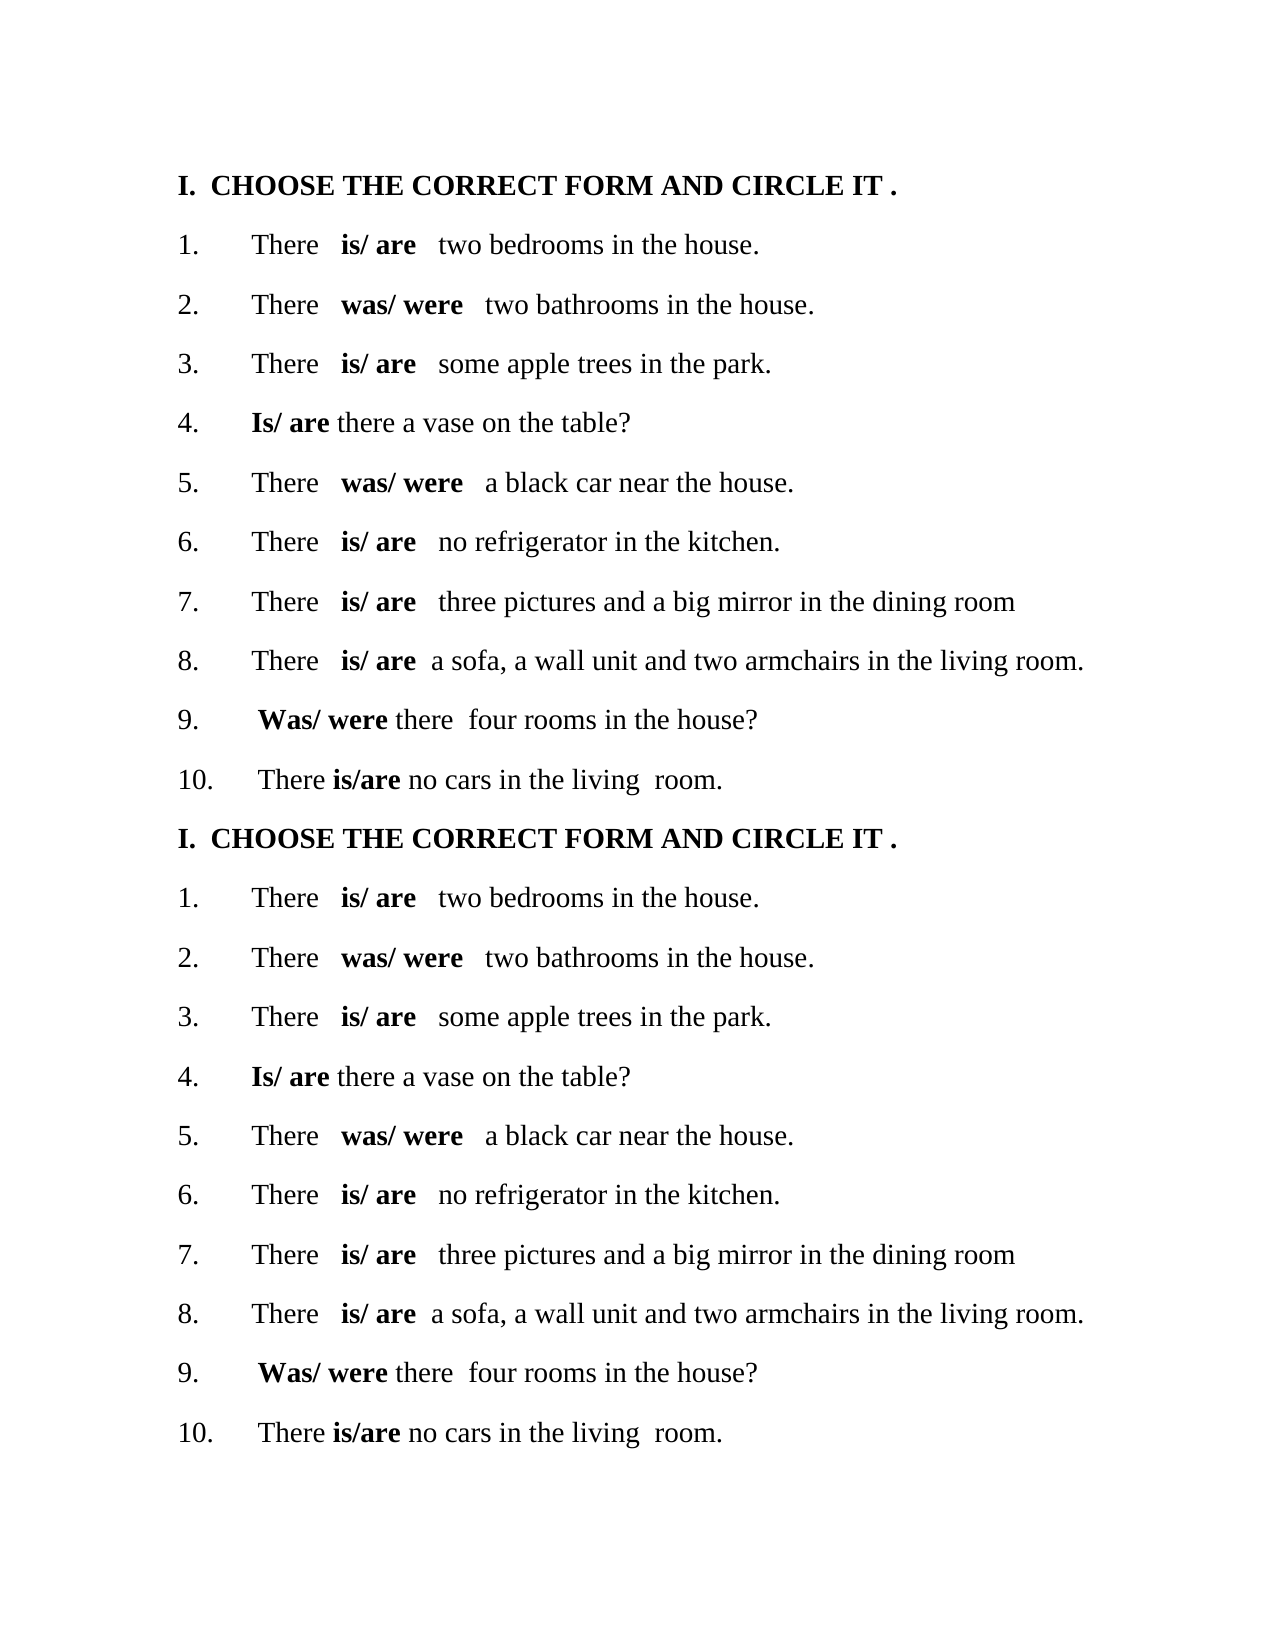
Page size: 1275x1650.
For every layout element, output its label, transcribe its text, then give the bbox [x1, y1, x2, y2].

text 6. There is/ are no refrigerator in the kitchen. [177, 1177, 1098, 1211]
text 5. There was/ were a black car near the house. [177, 1118, 1098, 1152]
text 9. Was/ were there four rooms in the house? [177, 702, 1098, 736]
text 6. There is/ are no refrigerator in the kitchen. [177, 524, 1098, 558]
text 10. There is/are no cars in the living room. [177, 1415, 1098, 1448]
text 4. Is/ are there a vase on the table? [177, 1059, 1098, 1092]
text 5. There was/ were a black car near the house. [177, 465, 1098, 498]
text 8. There is/ are a sofa, a wall unit and two armchairs in the living room. [177, 643, 1098, 677]
text 7. There is/ are three pictures and a big mirror in the dining room [177, 584, 1098, 617]
text 8. There is/ are a sofa, a wall unit and two armchairs in the living room. [177, 1296, 1098, 1330]
text 7. There is/ are three pictures and a big mirror in the dining room [177, 1237, 1098, 1270]
text 4. Is/ are there a vase on the table? [177, 406, 1098, 439]
text 1. There is/ are two bedrooms in the house. [177, 881, 1098, 914]
text 3. There is/ are some apple trees in the park. [177, 346, 1098, 380]
text 3. There is/ are some apple trees in the park. [177, 999, 1098, 1033]
text 9. Was/ were there four rooms in the house? [177, 1356, 1098, 1389]
text 2. There was/ were two bathrooms in the house. [177, 940, 1098, 973]
text 1. There is/ are two bedrooms in the house. [177, 227, 1098, 261]
text I. CHOOSE THE CORRECT FORM AND CIRCLE IT . [177, 821, 1098, 855]
text I. CHOOSE THE CORRECT FORM AND CIRCLE IT . [177, 168, 1098, 202]
text 2. There was/ were two bathrooms in the house. [177, 287, 1098, 320]
text 10. There is/are no cars in the living room. [177, 762, 1098, 795]
